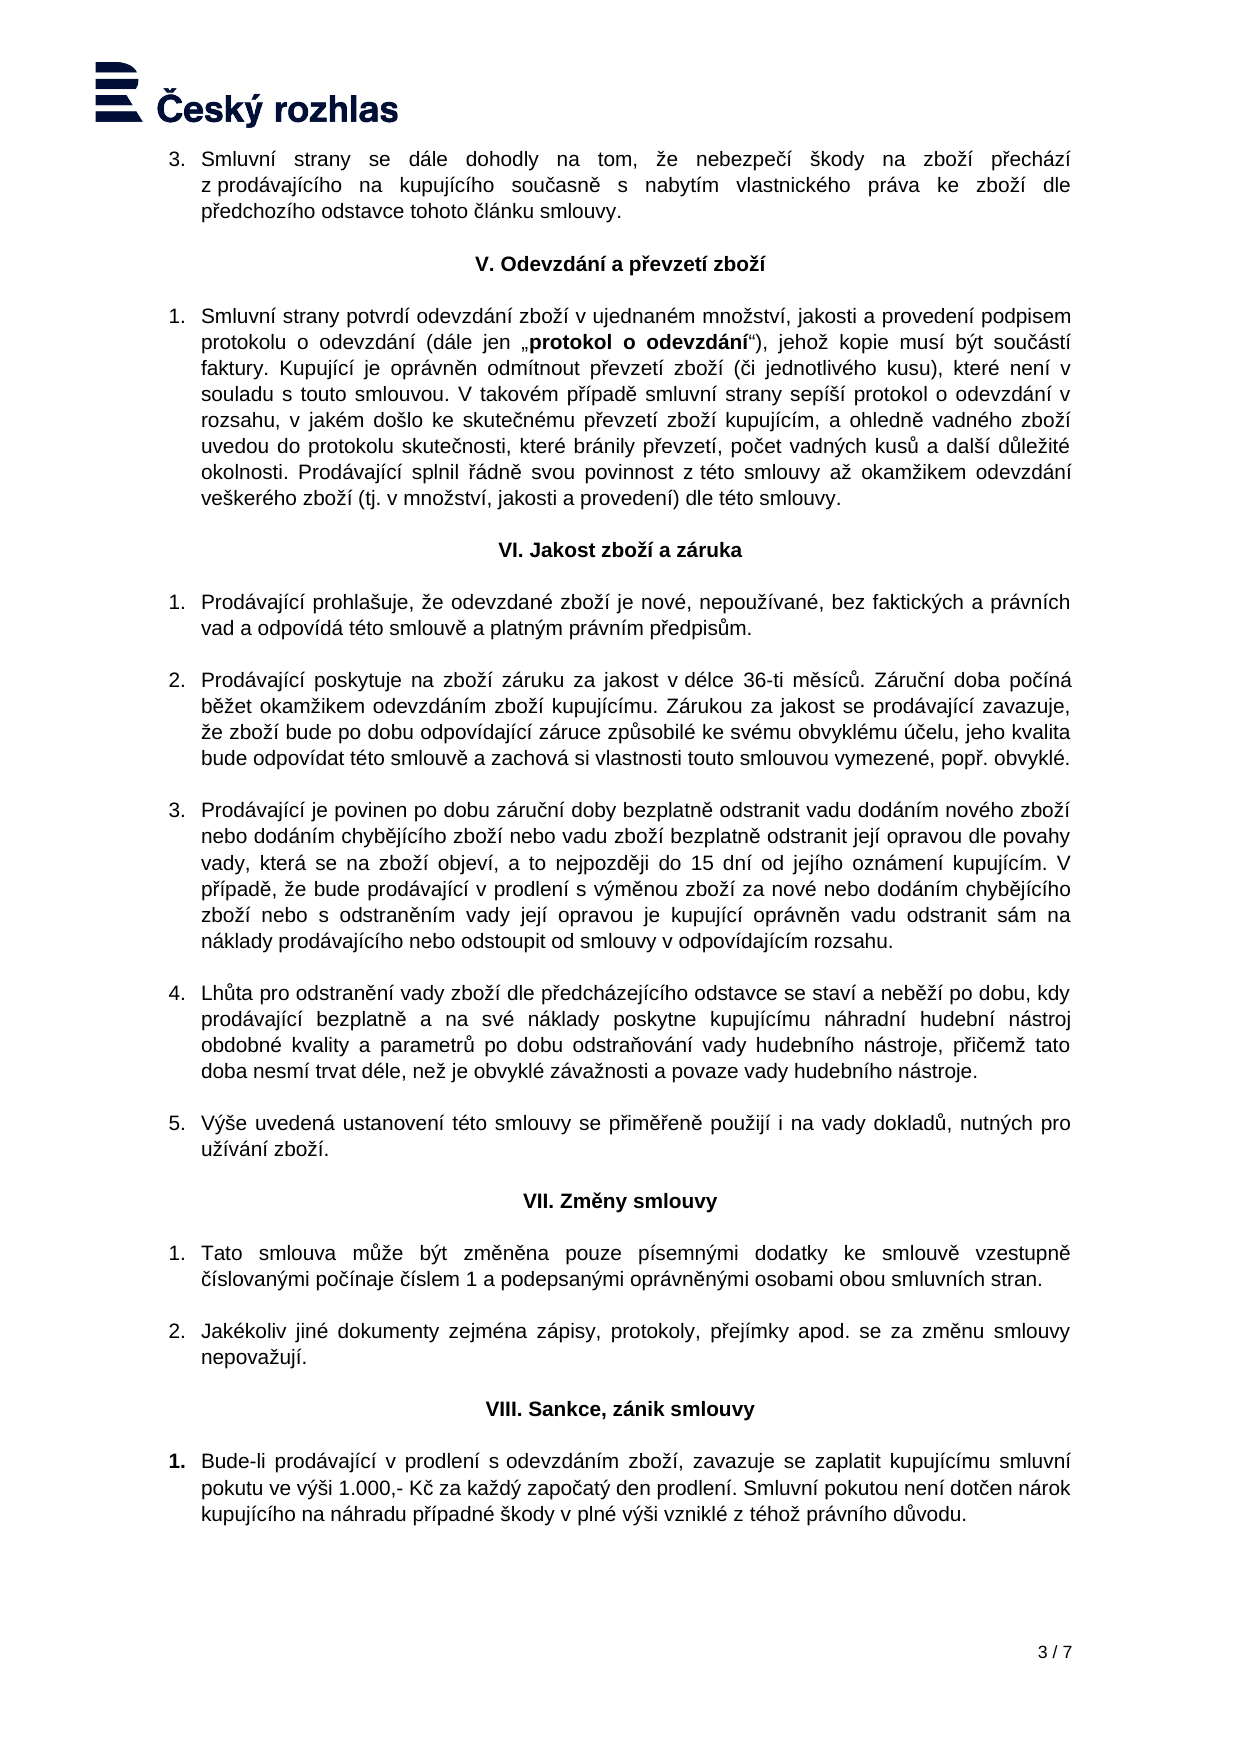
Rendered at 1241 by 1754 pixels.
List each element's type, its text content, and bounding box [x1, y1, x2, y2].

list Tato smlouva může být změněna pouze písemnými dodatky ke smlouvě vzestupně číslovanými počínaje číslem 1 a podepsanými oprávněnými osobami obou smluvních stran. [168, 1240, 1072, 1292]
picture [95, 62, 398, 128]
subtitle Odevzdání a převzetí zboží [168, 250, 1072, 276]
list Bude-li prodávající v prodlení s odevzdáním zboží, zavazuje se zaplatit kupujícímu smluvní pokutu ve výši 1.000,- Kč za každý započatý den prodlení. Smluvní pokutou není dotčen nárok kupujícího na náhradu případné škody v plné výši vzniklé z téhož právního důvodu. [168, 1448, 1072, 1526]
list Smluvní strany se dále dohodly na tom, že nebezpečí škody na zboží přechází z prodávajícího na kupujícího současně s nabytím vlastnického práva ke zboží dle předchozího odstavce tohoto článku smlouvy. [168, 146, 1072, 224]
list Smluvní strany potvrdí odevzdání zboží v ujednaném množství, jakosti a provedení podpisem protokolu o odevzdání (dále jen „protokol o odevzdání“), jehož kopie musí být součástí faktury. Kupující je oprávněn odmítnout převzetí zboží (či jednotlivého kusu), které není v souladu s touto smlouvou. V takovém případě smluvní strany sepíší protokol o odevzdání v rozsahu, v jakém došlo ke skutečnému převzetí zboží kupujícím, a ohledně vadného zboží uvedou do protokolu skutečnosti, které bránily převzetí, počet vadných kusů a další důležité okolnosti. Prodávající splnil řádně svou povinnost z této smlouvy až okamžikem odevzdání veškerého zboží (tj. v množství, jakosti a provedení) dle této smlouvy. [168, 302, 1072, 511]
subtitle Sankce, zánik smlouvy [168, 1396, 1072, 1422]
list Prodávající prohlašuje, že odevzdané zboží je nové, nepoužívané, bez faktických a právních vad a odpovídá této smlouvě a platným právním předpisům. [168, 589, 1072, 641]
list Výše uvedená ustanovení této smlouvy se přiměřeně použijí i na vady dokladů, nutných pro užívání zboží. [168, 1109, 1072, 1162]
subtitle Jakost zboží a záruka [168, 537, 1072, 563]
list Jakékoliv jiné dokumenty zejména zápisy, protokoly, přejímky apod. se za změnu smlouvy nepovažují. [168, 1318, 1072, 1370]
subtitle Změny smlouvy [168, 1188, 1072, 1214]
list Lhůta pro odstranění vady zboží dle předcházejícího odstavce se staví a neběží po dobu, kdy prodávající bezplatně a na své náklady poskytne kupujícímu náhradní hudební nástroj obdobné kvality a parametrů po dobu odstraňování vady hudebního nástroje, přičemž tato doba nesmí trvat déle, než je obvyklé závažnosti a povaze vady hudebního nástroje. [168, 979, 1072, 1083]
list Prodávající je povinen po dobu záruční doby bezplatně odstranit vadu dodáním nového zboží nebo dodáním chybějícího zboží nebo vadu zboží bezplatně odstranit její opravou dle povahy vady, která se na zboží objeví, a to nejpozději do 15 dní od jejího oznámení kupujícím. V případě, že bude prodávající v prodlení s výměnou zboží za nové nebo dodáním chybějícího zboží nebo s odstraněním vady její opravou je kupující oprávněn vadu odstranit sám na náklady prodávajícího nebo odstoupit od smlouvy v odpovídajícím rozsahu. [168, 797, 1072, 953]
list Prodávající poskytuje na zboží záruku za jakost v délce 36-ti měsíců. Záruční doba počíná běžet okamžikem odevzdáním zboží kupujícímu. Zárukou za jakost se prodávající zavazuje, že zboží bude po dobu odpovídající záruce způsobilé ke svému obvyklému účelu, jeho kvalita bude odpovídat této smlouvě a zachová si vlastnosti touto smlouvou vymezené, popř. obvyklé. [168, 667, 1072, 771]
